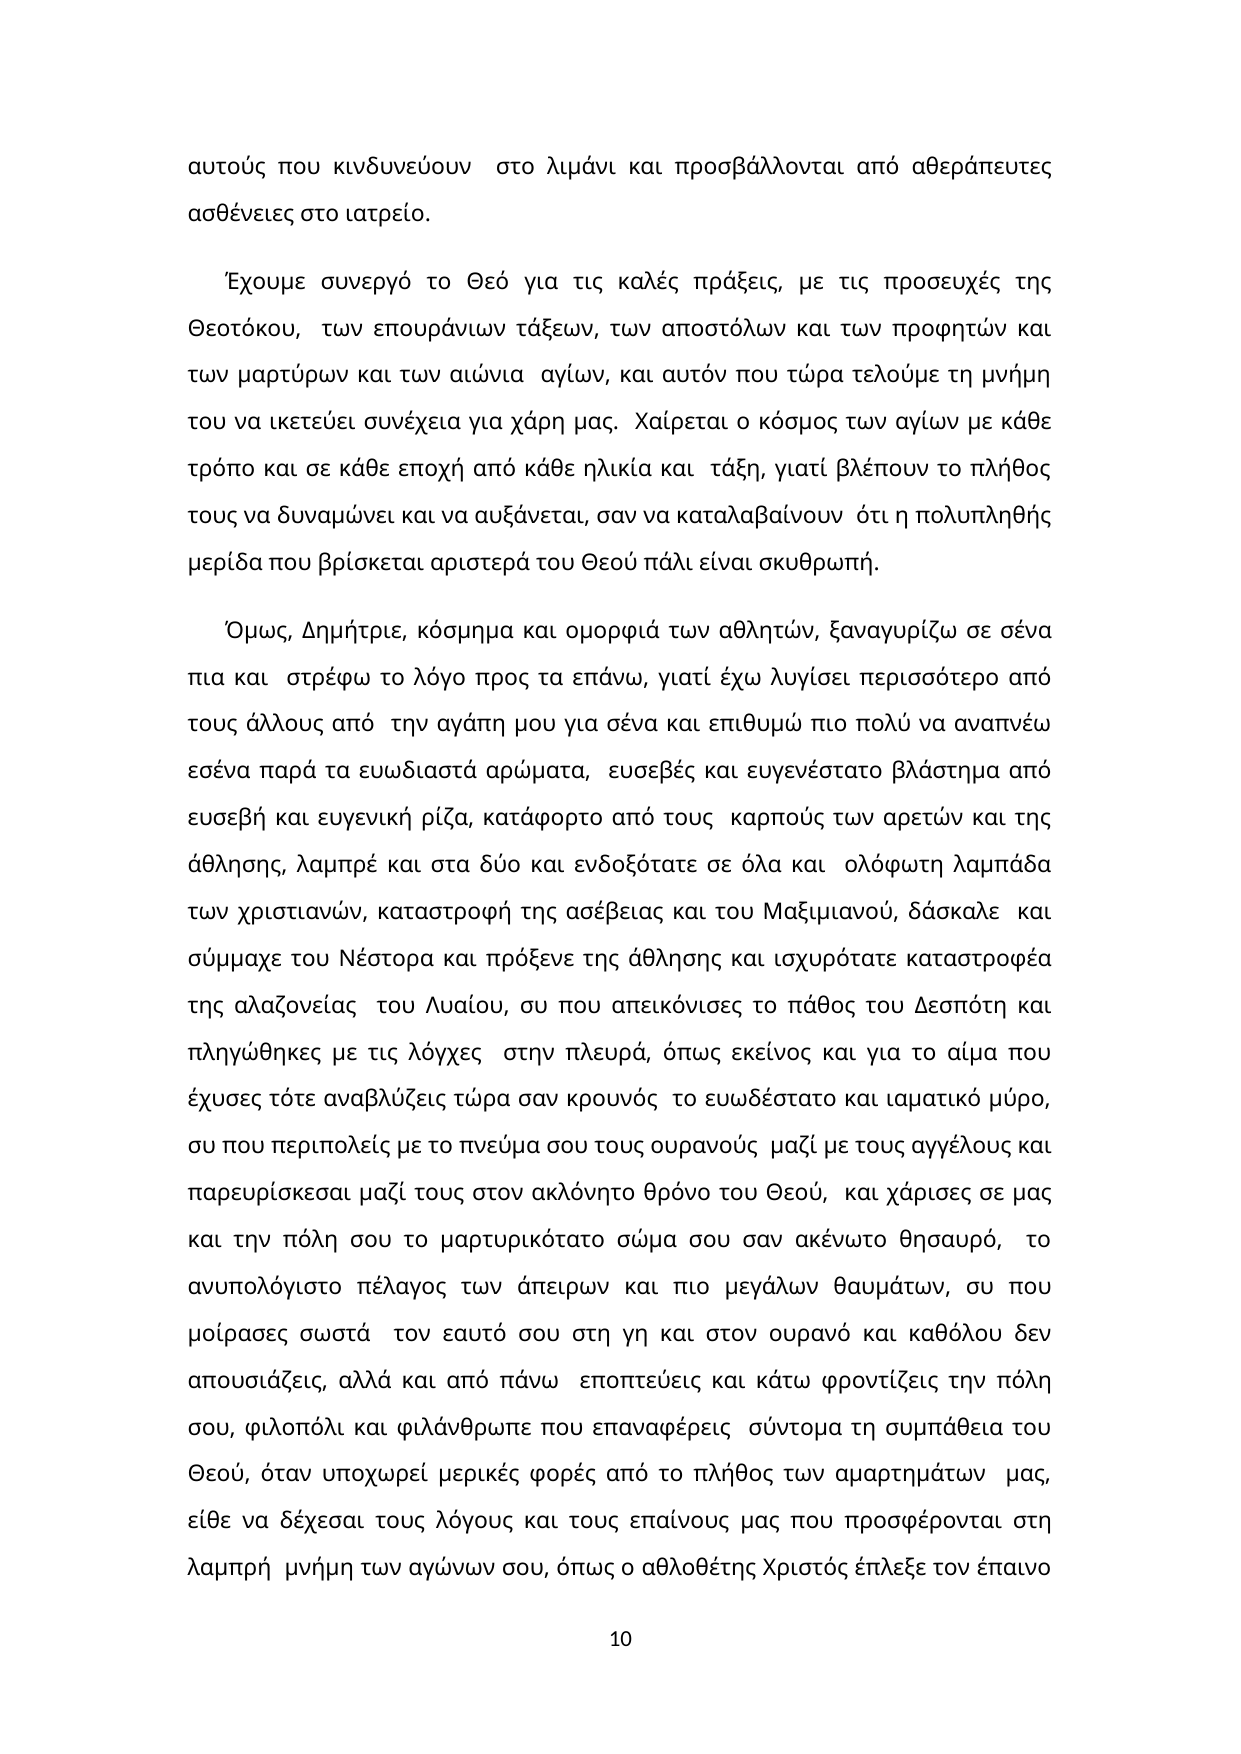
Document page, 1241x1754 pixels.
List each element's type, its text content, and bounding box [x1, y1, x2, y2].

text Έχουμε συνεργό το Θεό για τις καλές πράξεις, με τις προσευχές της Θεοτόκου, των επουράνιων τάξεων, των αποστόλων και των προφητών και των μαρτύρων και των αιώνια αγίων, και αυτόν που τώρα τελούμε τη μνήμη του να ικετεύει συνέχεια για χάρη μας. Χαίρεται ο κόσμος των αγίων με κάθε τρόπο και σε κάθε εποχή από κάθε ηλικία και τάξη, γιατί βλέπουν το πλήθος τους να δυναμώνει και να αυξάνεται, σαν να καταλαβαίνουν ότι η πολυπληθής μερίδα που βρίσκεται αριστερά του Θεού πάλι είναι σκυθρωπή. [187, 264, 1053, 577]
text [187, 150, 1053, 228]
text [187, 613, 1053, 1582]
